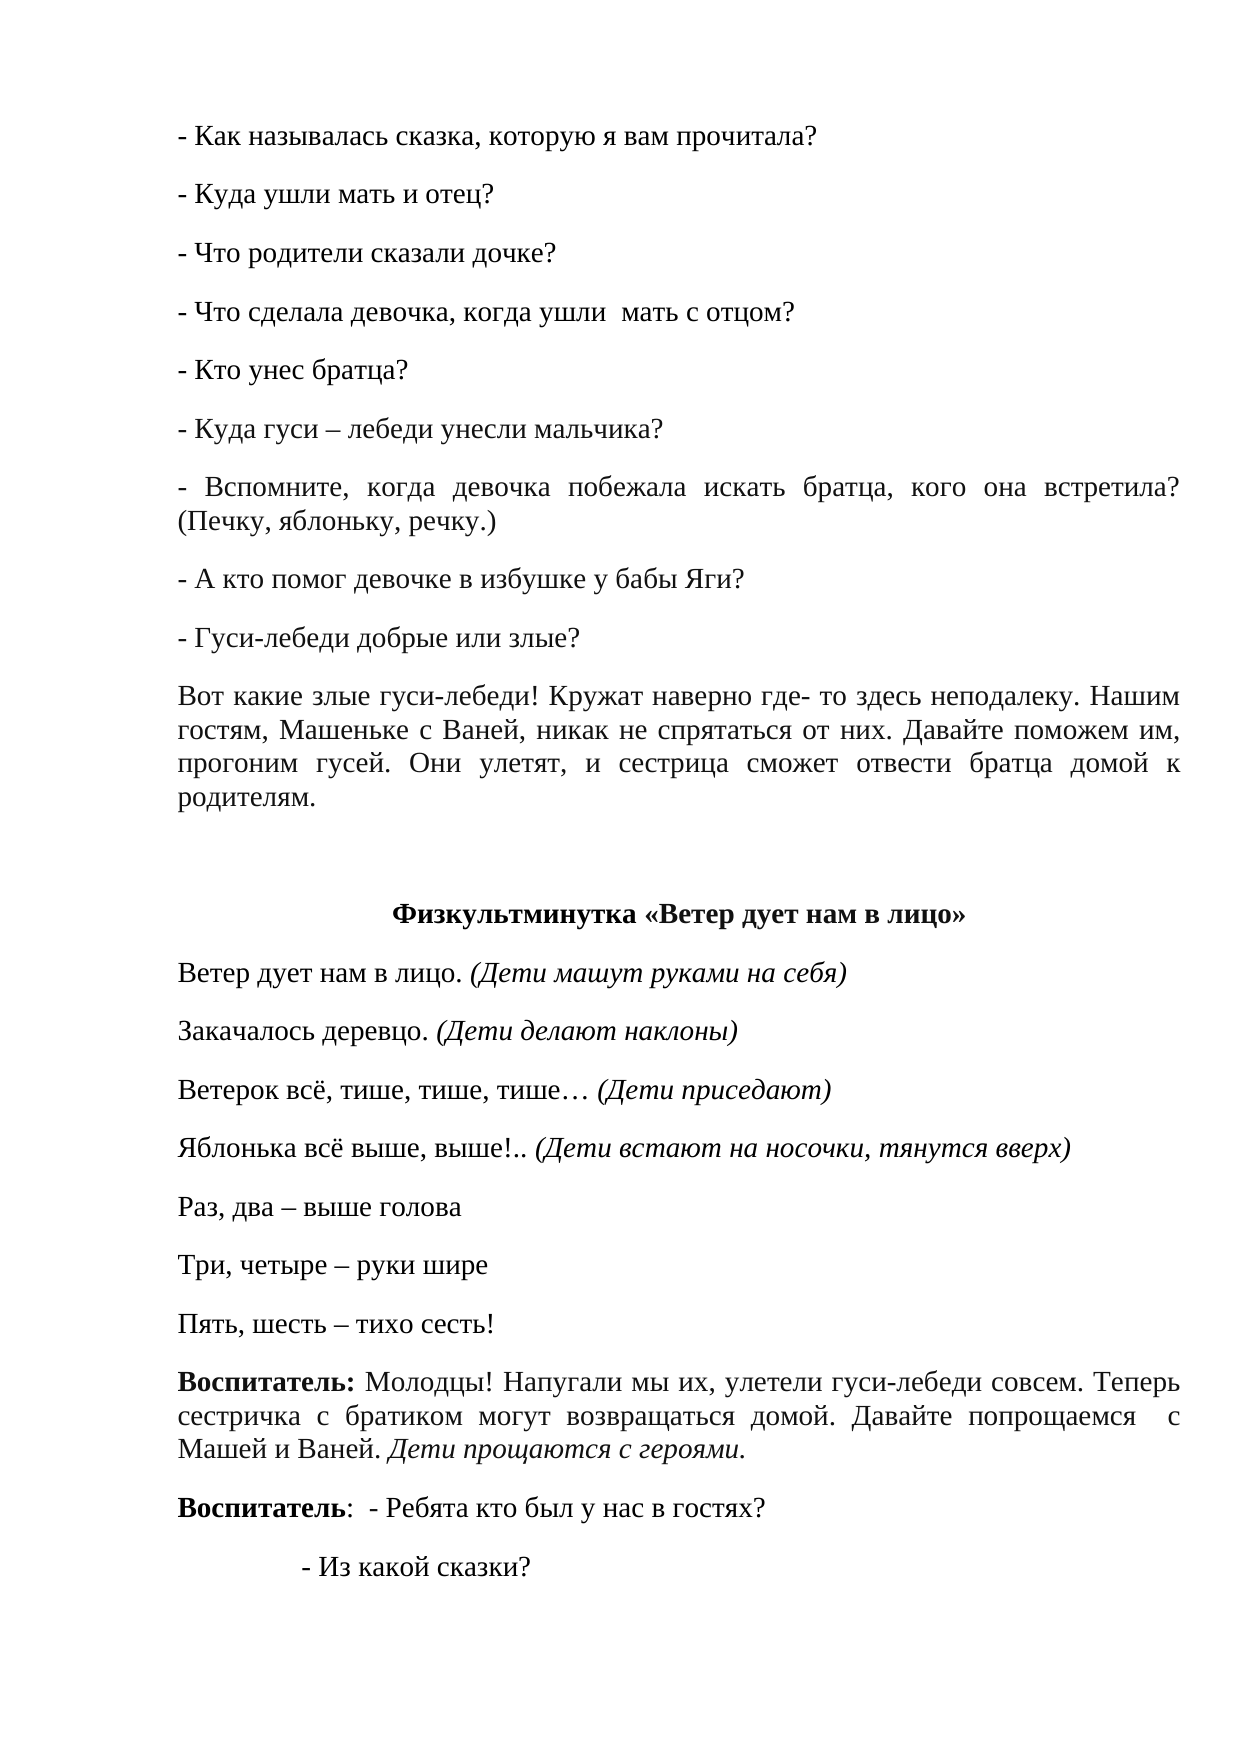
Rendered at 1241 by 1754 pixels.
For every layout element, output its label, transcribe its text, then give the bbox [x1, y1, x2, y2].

text Ветерок всё, тише, тише, тише… (Дети приседают) [177, 1072, 1181, 1105]
text Ветер дует нам в лицо. (Дети машут руками на себя) [177, 955, 1181, 988]
text - Куда ушли мать и отец? [177, 177, 1181, 210]
text Воспитатель: - Ребята кто был у нас в гостях? [177, 1490, 1181, 1524]
text Закачалось деревцо. (Дети делают наклоны) [177, 1013, 1181, 1047]
text Воспитатель: Молодцы! Напугали мы их, улетели гуси-лебеди совсем. Теперь сестричка с братиком могут возвращаться домой. Давайте попрощаемся с Машей и Ваней. Дети прощаются с героями. [177, 1364, 1181, 1465]
text - Кто унес братца? [177, 352, 1181, 386]
text - Гуси-лебеди добрые или злые? [177, 620, 1181, 653]
text - Как называлась сказка, которую я вам прочитала? [177, 118, 1181, 152]
text - Из какой сказки? [177, 1549, 1181, 1582]
text Три, четыре – руки шире [177, 1247, 1181, 1281]
text Раз, два – выше голова [177, 1189, 1181, 1222]
text Вот какие злые гуси-лебеди! Кружат наверно где- то здесь неподалеку. Нашим гостям, Машеньке с Ваней, никак не спрятаться от них. Давайте поможем им, прогоним гусей. Они улетят, и сестрица сможет отвести братца домой к родителям. [177, 678, 1181, 813]
text - А кто помог девочке в избушке у бабы Яги? [177, 561, 1181, 595]
text Физкультминутка «Ветер дует нам в лицо» [177, 896, 1181, 930]
text - Что сделала девочка, когда ушли мать с отцом? [177, 294, 1181, 327]
text - Вспомните, когда девочка побежала искать братца, кого она встретила? (Печку, яблоньку, речку.) [177, 469, 1181, 536]
text - Куда гуси – лебеди унесли мальчика? [177, 411, 1181, 444]
text Пять, шесть – тихо сесть! [177, 1306, 1181, 1339]
text Яблонька всё выше, выше!.. (Дети встают на носочки, тянутся вверх) [177, 1130, 1181, 1164]
text - Что родители сказали дочке? [177, 235, 1181, 269]
